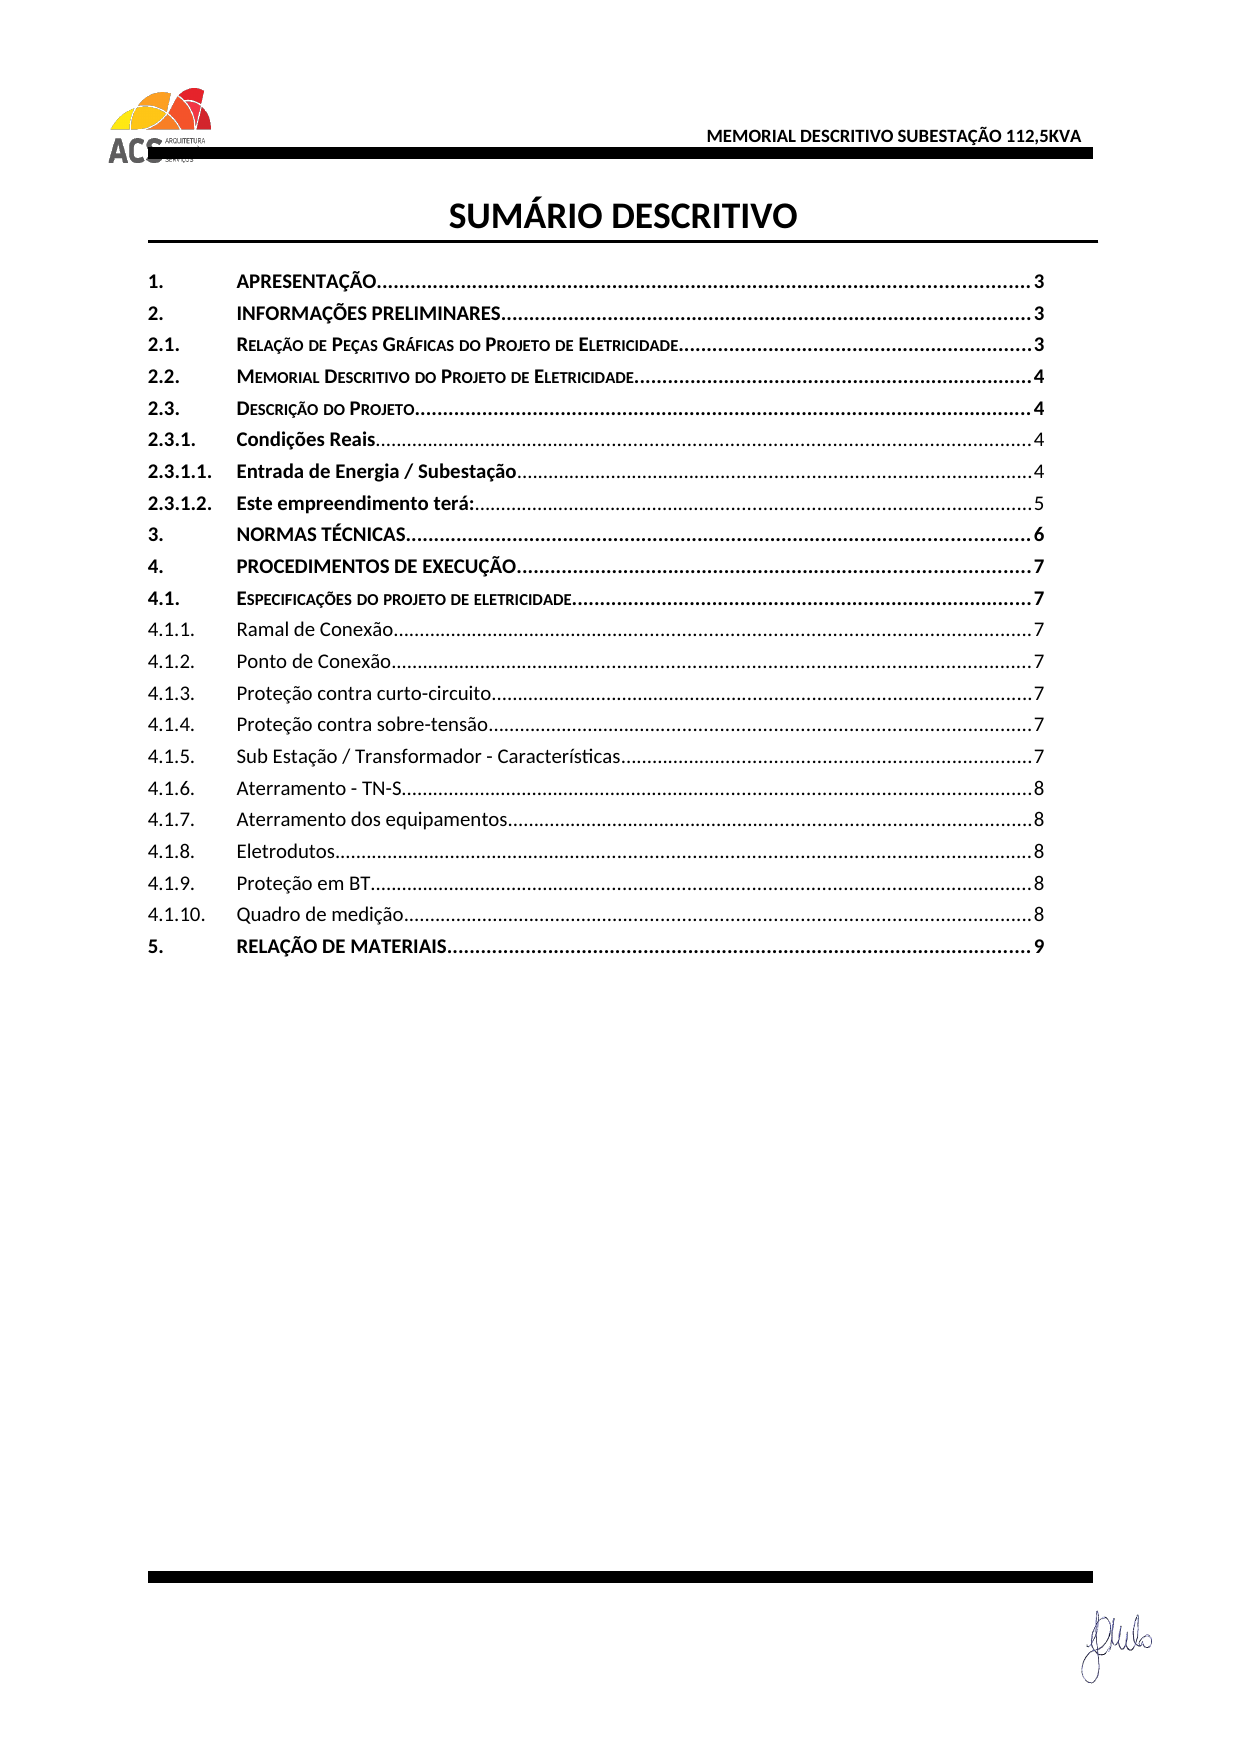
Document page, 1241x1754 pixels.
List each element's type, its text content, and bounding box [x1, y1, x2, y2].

text 4.1.9. Proteção em BT 8 [148, 870, 1098, 895]
picture [1071, 1599, 1166, 1690]
text 4.1.3. Proteção contra curto-circuito 7 [148, 680, 1098, 705]
text 4.1.8. Eletrodutos 8 [148, 838, 1098, 863]
text 4. procedimentos de execução 7 [148, 553, 1098, 578]
text 2.3.1.1. Entrada de Energia / Subestação 4 [148, 458, 1098, 483]
picture [108, 88, 212, 163]
text 4.1.6. Aterramento - TN-S 8 [148, 775, 1098, 800]
text 4.1.1. Ramal de Conexão 7 [148, 616, 1098, 642]
text 2.1. Relação de Peças Gráficas do Projeto de Eletricidade 3 [148, 331, 1098, 357]
text 2. informações preliminares 3 [148, 300, 1098, 325]
text 4.1.7. Aterramento dos equipamentos 8 [148, 806, 1098, 832]
text 4.1.5. Sub Estação / Transformador - Características 7 [148, 743, 1098, 768]
text 2.3. Descrição do Projeto 4 [148, 395, 1098, 420]
text 3. Normas técnicas 6 [148, 521, 1098, 547]
text 4.1.4. Proteção contra sobre-tensão 7 [148, 711, 1098, 737]
text 2.3.1.2. Este empreendimento terá: 5 [148, 490, 1098, 515]
text 2.3.1. Condições Reais 4 [148, 426, 1098, 452]
text 4.1. Especificações do projeto de eletricidade 7 [148, 585, 1098, 610]
text 5. relação de materiais 9 [148, 933, 1098, 958]
text 4.1.2. Ponto de Conexão 7 [148, 648, 1098, 673]
text 2.2. Memorial Descritivo do Projeto de Eletricidade 4 [148, 363, 1098, 388]
text 4.1.10. Quadro de medição 8 [148, 901, 1098, 927]
text 1. apresentação 3 [148, 268, 1098, 293]
text SUMÁRIO DESCRITIVO [148, 192, 1098, 240]
